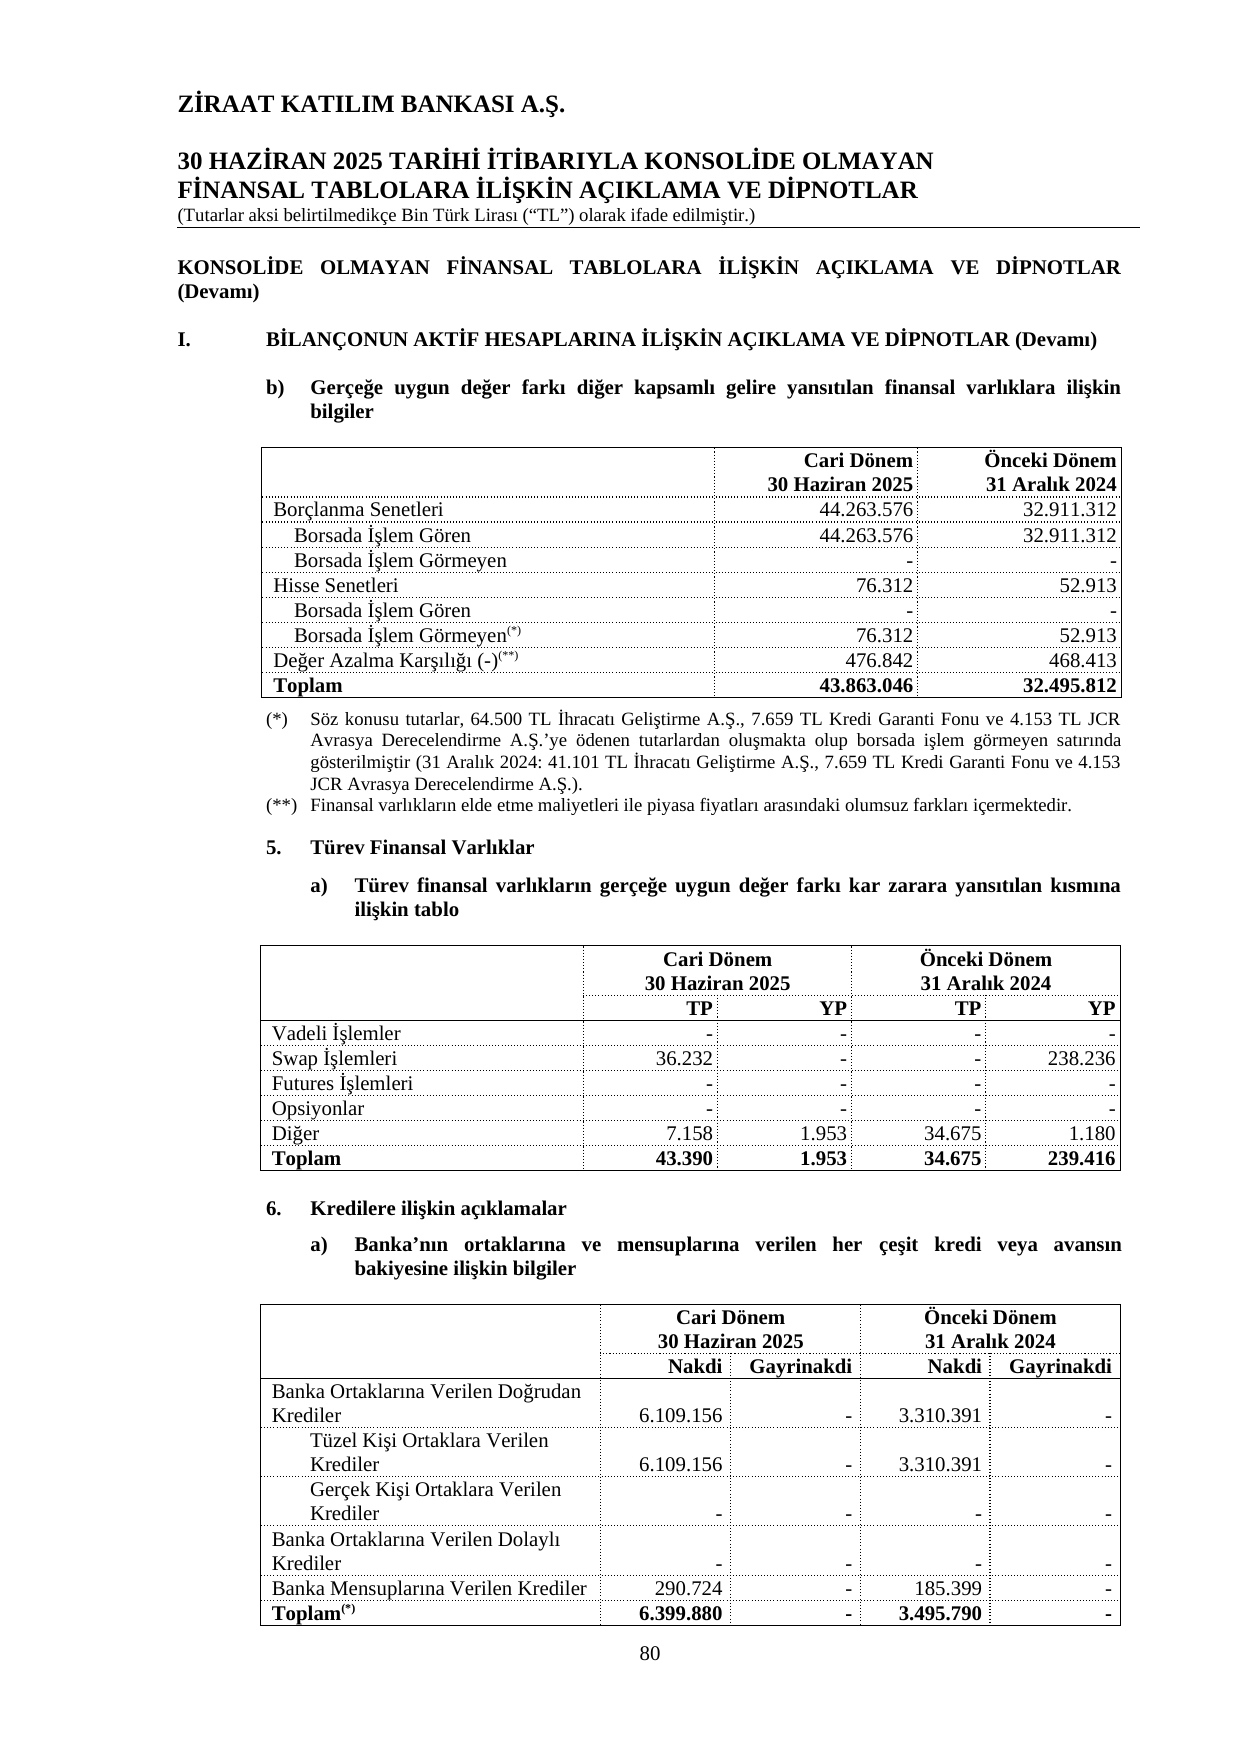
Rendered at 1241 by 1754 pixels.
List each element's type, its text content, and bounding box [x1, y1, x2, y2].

list Banka’nın ortaklarına ve mensuplarına verilen her çeşit kredi veya avansın bakiyesine ilişkin bilgiler [310, 1231, 1122, 1279]
list BİLANÇONUN AKTİF HESAPLARINA İLİŞKİN AÇIKLAMA VE DİPNOTLAR (Devamı) [177, 327, 1122, 351]
list Türev Finansal Varlıklar [266, 835, 1122, 859]
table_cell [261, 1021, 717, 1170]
list Kredilere ilişkin açıklamalar [266, 1195, 1122, 1219]
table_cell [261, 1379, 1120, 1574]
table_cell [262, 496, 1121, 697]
list Türev finansal varlıkların gerçeğe uygun değer farkı kar zarara yansıtılan kısmına ilişkin tablo [310, 873, 1122, 921]
text (**) Finansal varlıkların elde etme maliyetleri ile piyasa fiyatları arasındaki olumsuz farkları içermektedir. [266, 794, 1122, 816]
text (*) Söz konusu tutarlar, 64.500 TL İhracatı Geliştirme A.Ş., 7.659 TL Kredi Garanti Fonu ve 4.153 TL JCR Avrasya Derecelendirme A.Ş.’ye ödenen tutarlardan oluşmakta olup borsada işlem görmeyen satırında gösterilmiştir (31 Aralık 2024: 41.101 TL İhracatı Geliştirme A.Ş., 7.659 TL Kredi Garanti Fonu ve 4.153 JCR Avrasya Derecelendirme A.Ş.). [266, 708, 1122, 794]
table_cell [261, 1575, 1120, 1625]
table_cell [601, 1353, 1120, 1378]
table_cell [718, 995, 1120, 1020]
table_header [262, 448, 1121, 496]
text KONSOLİDE OLMAYAN FİNANSAL TABLOLARA İLİŞKİN AÇIKLAMA VE DİPNOTLAR (Devamı) [177, 255, 1122, 303]
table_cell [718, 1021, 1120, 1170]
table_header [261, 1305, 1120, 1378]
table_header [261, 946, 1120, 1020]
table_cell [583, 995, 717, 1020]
list Gerçeğe uygun değer farkı diğer kapsamlı gelire yansıtılan finansal varlıklara ilişkin bilgiler [266, 375, 1122, 423]
